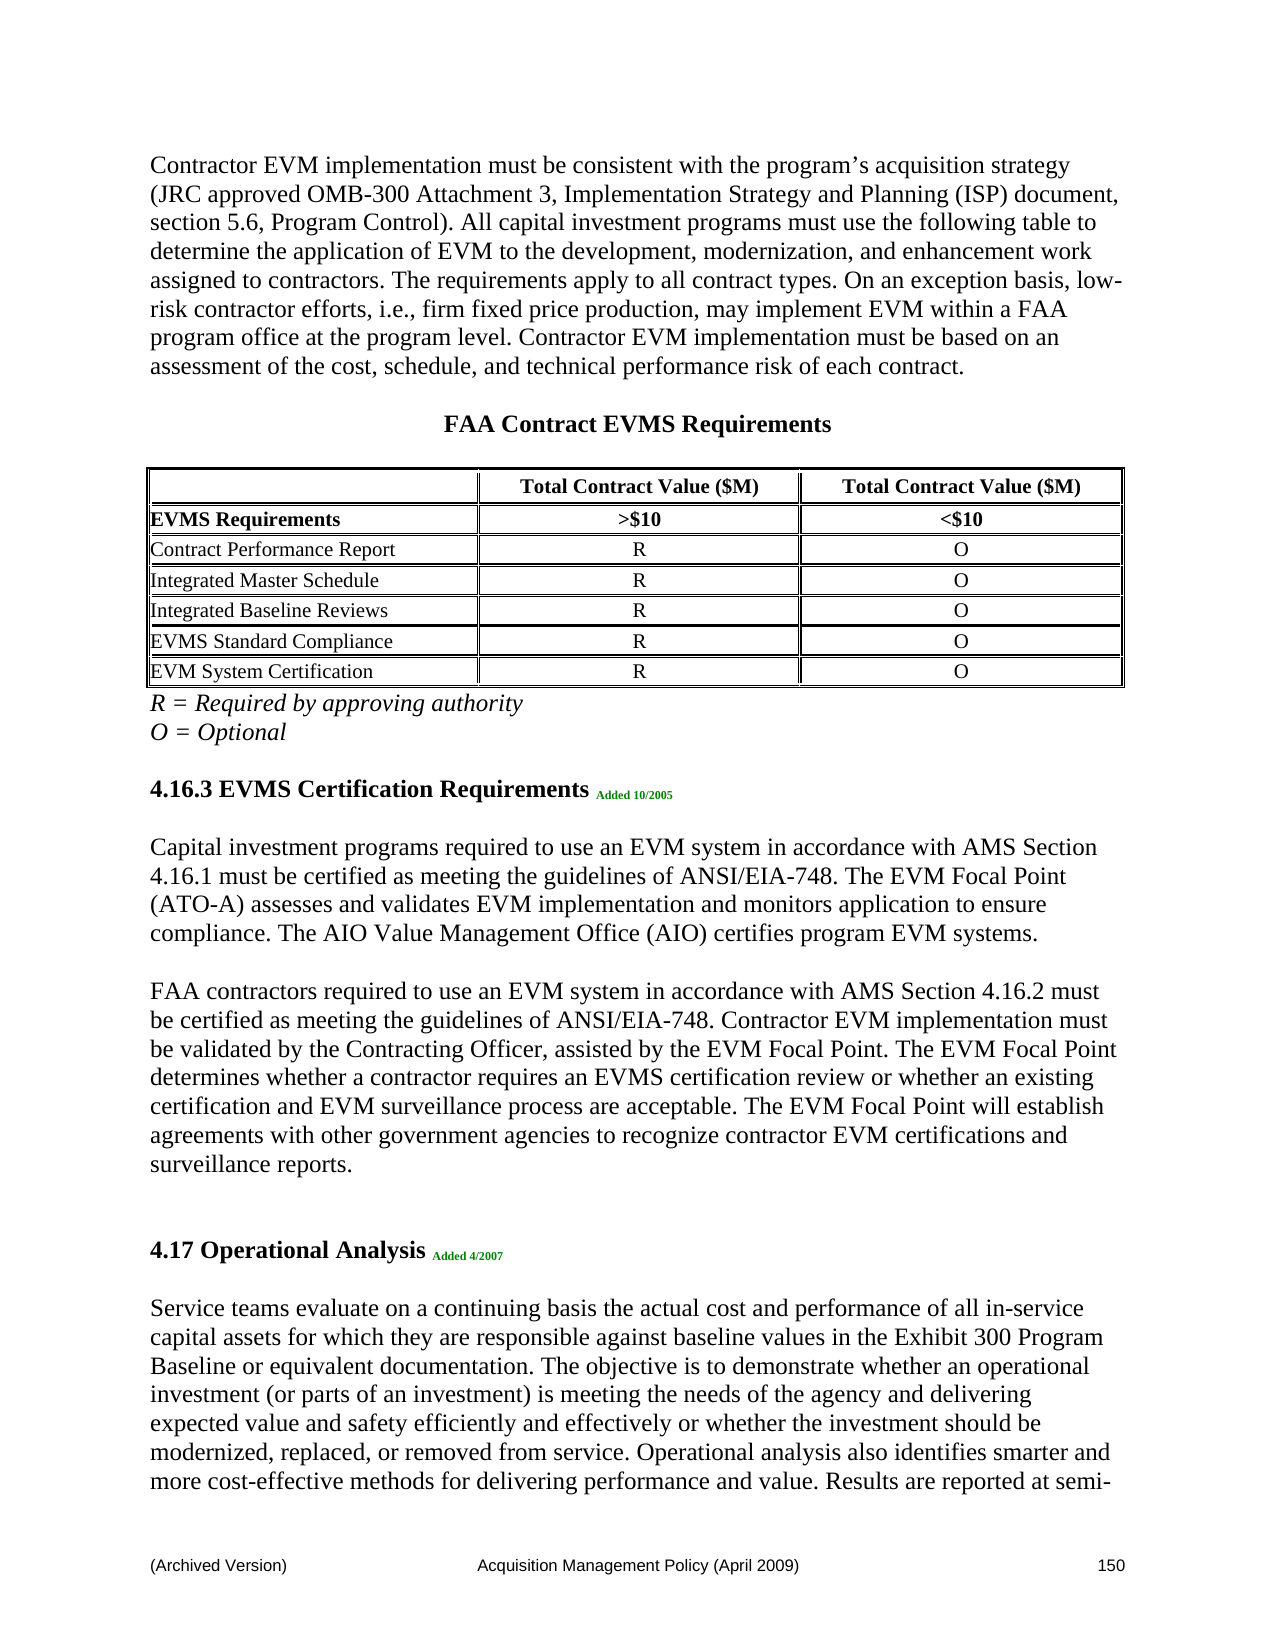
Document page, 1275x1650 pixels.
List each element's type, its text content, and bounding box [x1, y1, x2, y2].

table_cell R [480, 536, 798, 563]
table_cell O [800, 533, 1123, 563]
table_cell Contract Performance Report [148, 533, 479, 563]
table_cell <$10 [802, 502, 1122, 533]
table_cell EVMS Requirements [150, 502, 477, 533]
table_cell Integrated Baseline Reviews [150, 594, 477, 624]
text Capital investment programs required to use an EVM system in accordance with AMS Section 4.16.1 must be certified as meeting the guidelines of ANSI/EIA-748. The EVM Focal Point (ATO-A) assesses and validates EVM implementation and monitors application to ensure compliance. The AIO Value Management Office (AIO) certifies program EVM systems. [150, 832, 1125, 947]
table_header [150, 470, 479, 502]
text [150, 1293, 1125, 1494]
table_cell EVM System Certification [150, 654, 479, 685]
table_cell Integrated Master Schedule [150, 563, 477, 593]
text Contractor EVM implementation must be consistent with the program’s acquisition strategy (JRC approved OMB-300 Attachment 3, Implementation Strategy and Planning (ISP) document, section 5.6, Program Control). All capital investment programs must use the following table to determine the application of EVM to the development, modernization, and enhancement work assigned to contractors. The requirements apply to all contract types. On an exception basis, low-risk contractor efforts, i.e., firm fixed price production, may implement EVM within a FAA program office at the program level. Contractor EVM implementation must be based on an assessment of the cost, schedule, and technical performance risk of each contract. [150, 150, 1125, 380]
text 4.17 Operational Analysis Added 4/2007 [150, 1207, 1125, 1264]
table_cell R [480, 627, 798, 654]
table_cell R [479, 654, 800, 685]
text R = Required by approving authority O = Optional [150, 688, 1125, 745]
table_cell R [480, 567, 798, 593]
table_cell O [802, 594, 1122, 624]
text FAA contractors required to use an EVM system in accordance with AMS Section 4.16.2 must be certified as meeting the guidelines of ANSI/EIA-748. Contractor EVM implementation must be validated by the Contracting Officer, assisted by the EVM Focal Point. The EVM Focal Point determines whether a contractor requires an EVMS certification review or whether an existing certification and EVM surveillance process are acceptable. The EVM Focal Point will establish agreements with other government agencies to recognize contractor EVM certifications and surveillance reports. [150, 976, 1125, 1177]
table_header Total Contract Value ($M) [800, 470, 1121, 502]
table_header Total Contract Value ($M) [479, 469, 800, 502]
text 4.16.3 EVMS Certification Requirements Added 10/2005 [150, 745, 1125, 803]
text FAA Contract EVMS Requirements [150, 409, 1125, 438]
table_cell R [480, 597, 798, 624]
table_cell EVMS Standard Compliance [150, 624, 477, 654]
table_cell O [802, 624, 1121, 654]
table_cell O [802, 563, 1122, 593]
table_cell >$10 [480, 506, 798, 533]
table_cell O [800, 654, 1122, 685]
